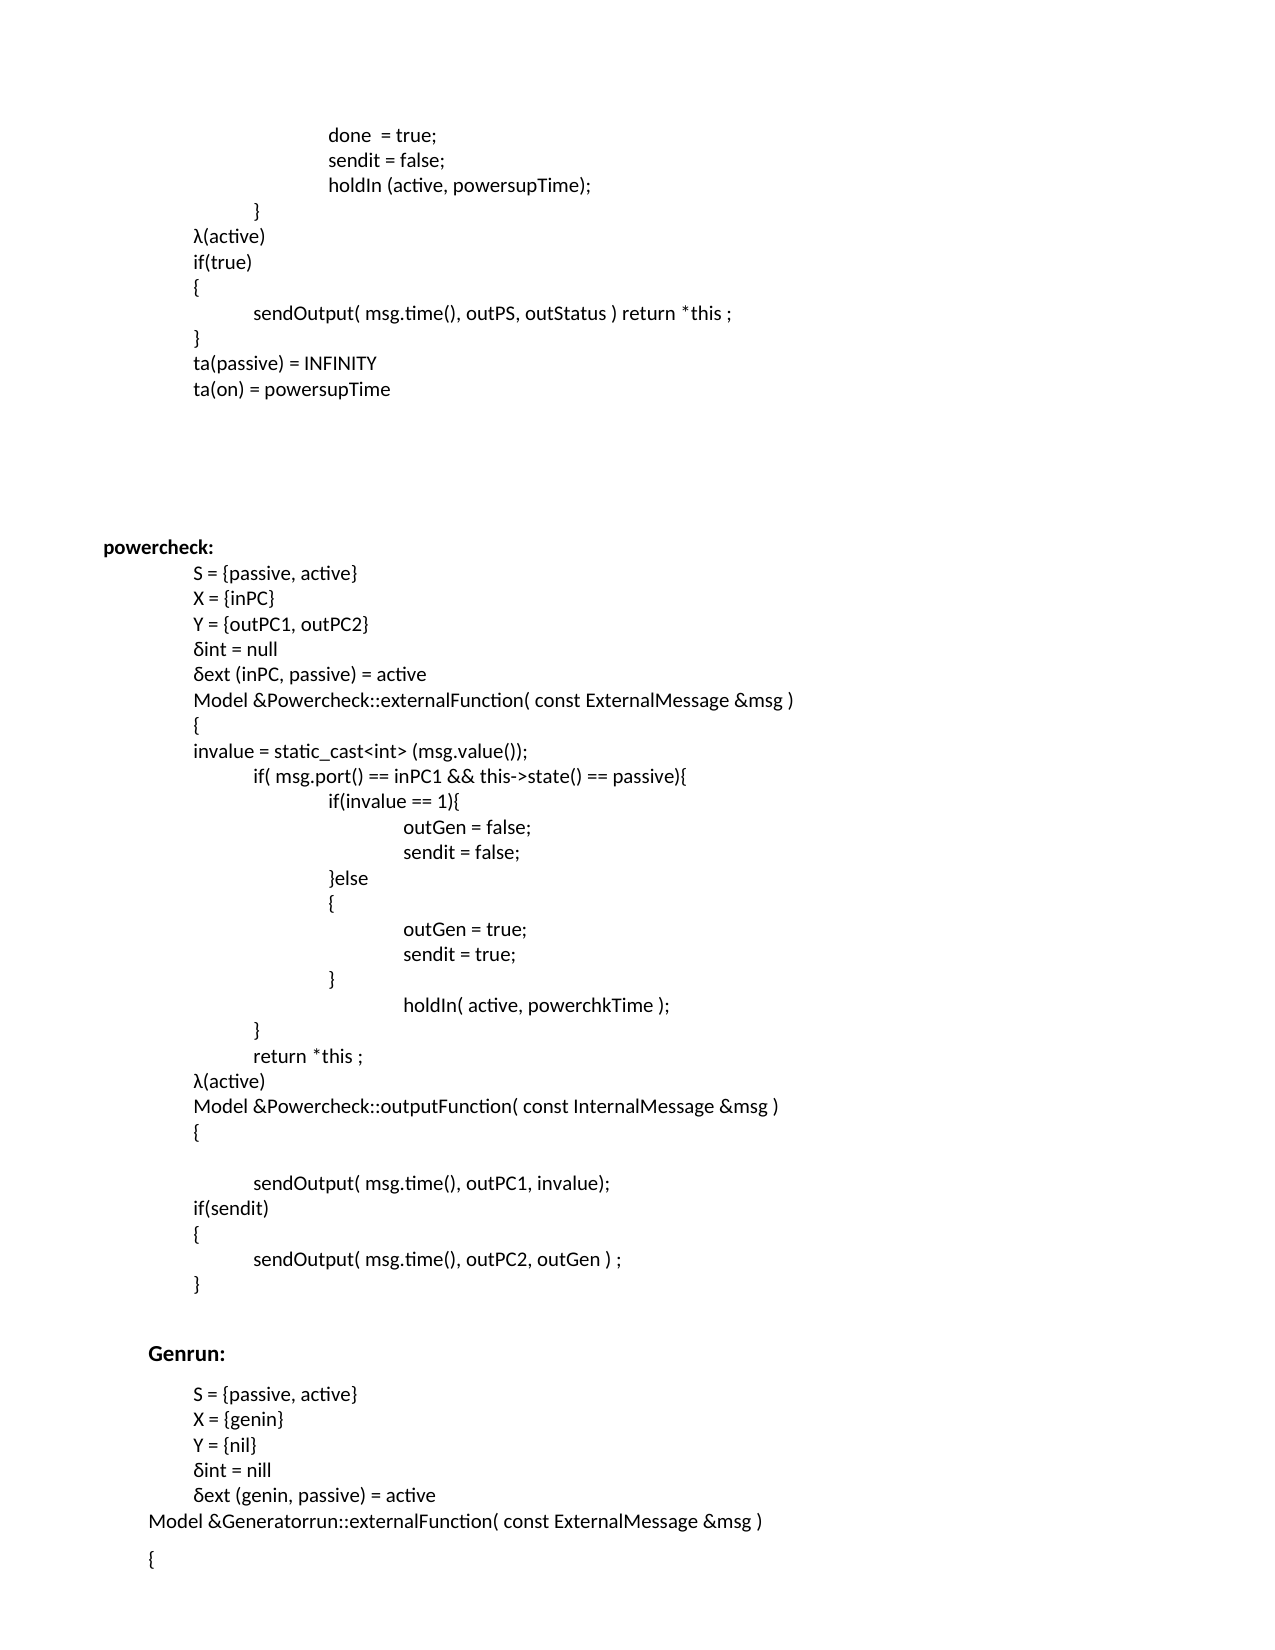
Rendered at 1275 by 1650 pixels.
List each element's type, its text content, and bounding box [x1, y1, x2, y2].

text } [148, 325, 1125, 351]
text outGen = true; [148, 916, 1125, 941]
text sendOutput( msg.time(), outPS, outStatus ) return *this ; [148, 300, 1125, 325]
text Model &Powercheck::externalFunction( const ExternalMessage &msg ) [148, 687, 1125, 712]
text invalue = static_cast<int> (msg.value()); [148, 738, 1125, 763]
text { [148, 1119, 1125, 1144]
text outGen = false; [148, 814, 1125, 839]
text λ(active) [148, 1068, 1125, 1094]
text sendOutput( msg.time(), outPC1, invalue); [148, 1170, 1125, 1195]
text Y = {outPC1, outPC2} [148, 611, 1125, 636]
text sendit = false; [148, 839, 1125, 865]
text sendit = false; [148, 147, 1125, 173]
text { [103, 1546, 1125, 1572]
text δext (inPC, passive) = active [148, 662, 1125, 687]
text Model &Generatorrun::externalFunction( const ExternalMessage &msg ) [103, 1508, 1125, 1533]
text δint = null [148, 636, 1125, 662]
text ta(passive) = INFINITY [148, 351, 1125, 376]
text X = {genin} [148, 1406, 1125, 1432]
text return *this ; [148, 1043, 1125, 1068]
text }else [148, 865, 1125, 890]
text holdIn (active, powersupTime); [148, 173, 1125, 198]
text { [148, 274, 1125, 300]
text Model &Powercheck::outputFunction( const InternalMessage &msg ) [148, 1094, 1125, 1119]
text { [148, 890, 1125, 916]
text Genrun: [103, 1339, 1125, 1367]
text sendit = true; [148, 941, 1125, 967]
text S = {passive, active} [148, 560, 1125, 585]
text if(true) [148, 249, 1125, 274]
text { [148, 1221, 1125, 1246]
text sendOutput( msg.time(), outPC2, outGen ) ; [148, 1246, 1125, 1272]
text holdIn( active, powerchkTime ); [148, 992, 1125, 1017]
text } [148, 1272, 1125, 1297]
text } [148, 1017, 1125, 1043]
text powercheck: [103, 534, 1125, 560]
text ta(on) = powersupTime [148, 376, 1125, 401]
text if(invalue == 1){ [148, 789, 1125, 814]
text Y = {nil} [148, 1432, 1125, 1457]
text } [148, 198, 1125, 223]
text δext (genin, passive) = active [148, 1483, 1125, 1508]
text done = true; [148, 122, 1125, 147]
text λ(active) [148, 223, 1125, 249]
text } [148, 967, 1125, 992]
text if( msg.port() == inPC1 && this->state() == passive){ [148, 763, 1125, 789]
text X = {inPC} [148, 585, 1125, 611]
text if(sendit) [148, 1195, 1125, 1221]
text δint = nill [148, 1457, 1125, 1483]
text S = {passive, active} [148, 1381, 1125, 1406]
text { [148, 712, 1125, 738]
